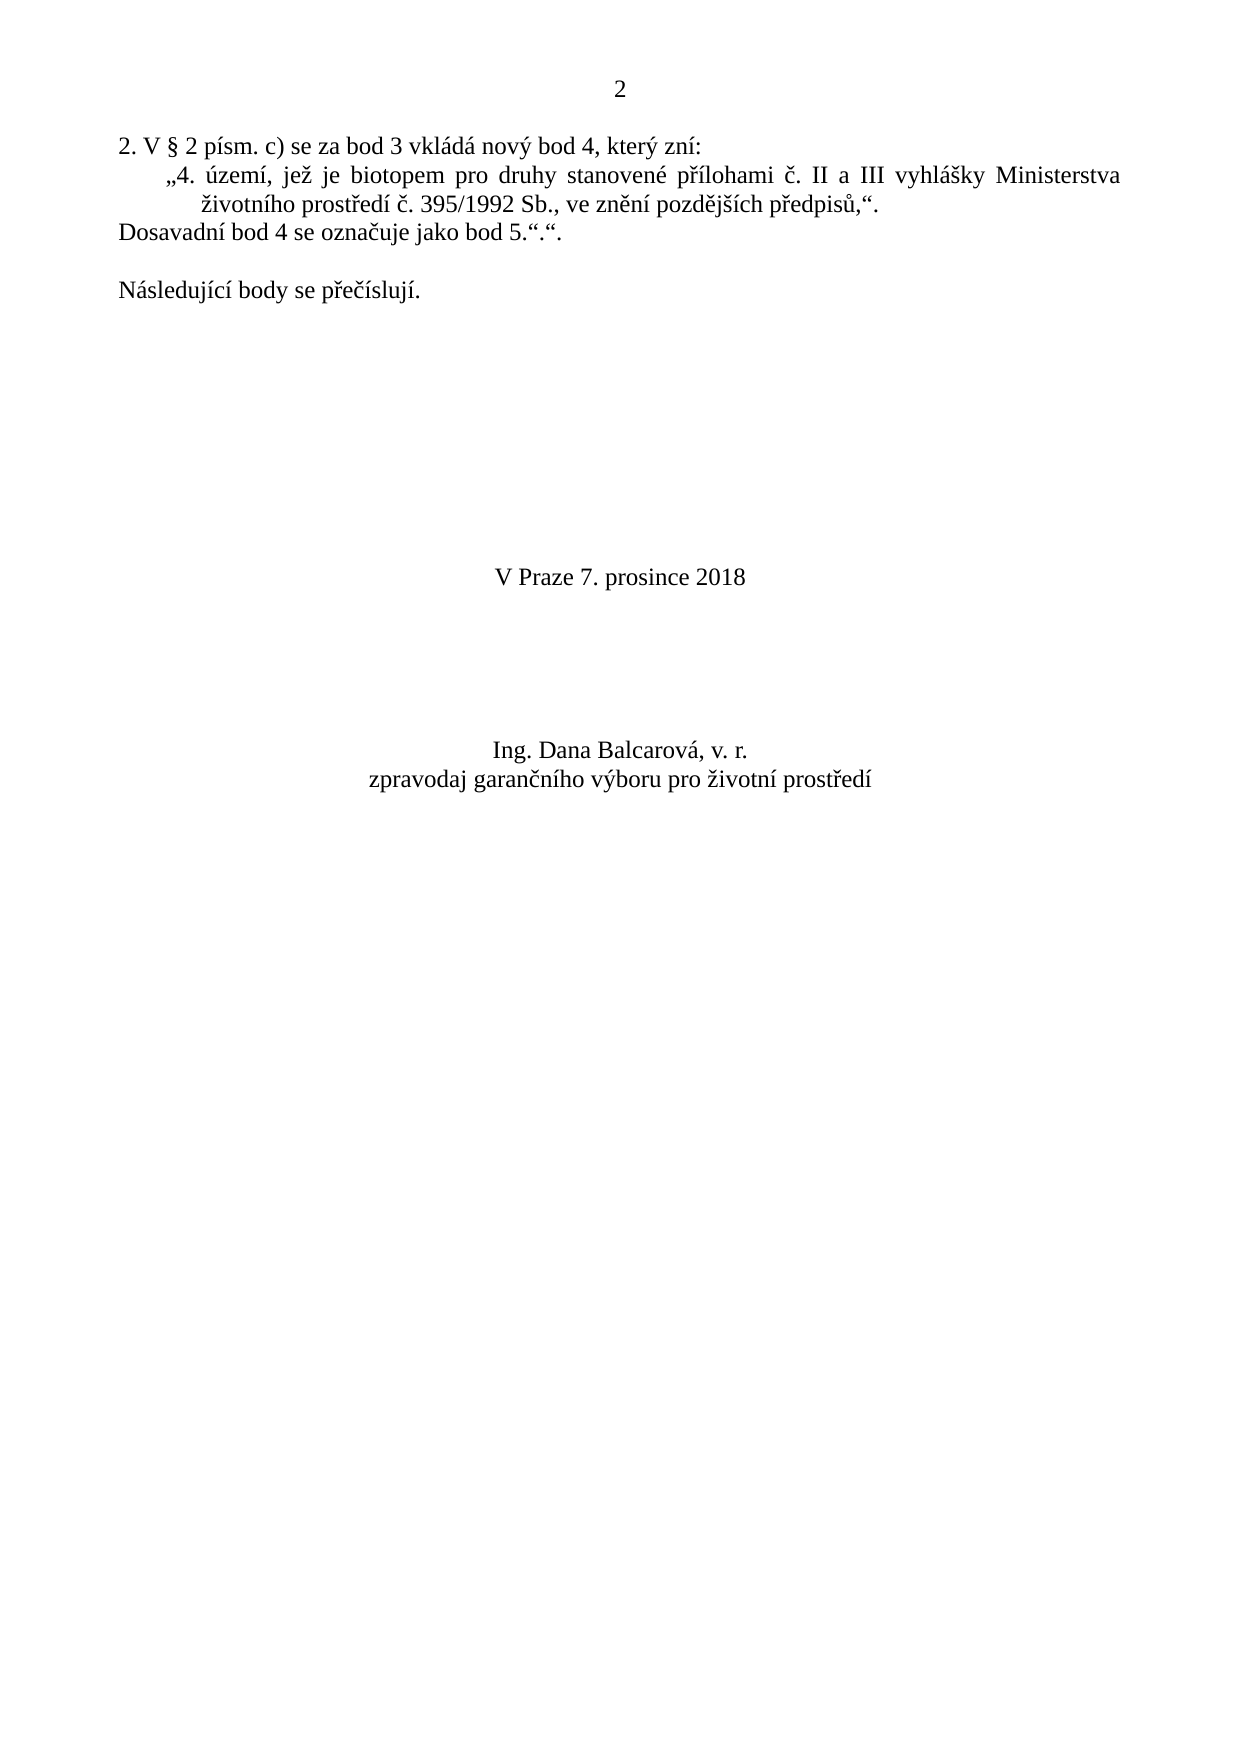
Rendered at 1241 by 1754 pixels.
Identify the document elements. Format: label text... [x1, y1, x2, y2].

text Dosavadní bod 4 se označuje jako bod 5.“.“. [118, 217, 1122, 246]
text „4. území, jež je biotopem pro druhy stanovené přílohami č. II a III vyhlášky Ministerstva životního prostředí č. 395/1992 Sb., ve znění pozdějších předpisů,“. [165, 160, 1122, 217]
text 2. V § 2 písm. c) se za bod 3 vkládá nový bod 4, který zní: [118, 131, 1122, 160]
text zpravodaj garančního výboru pro životní prostředí [118, 764, 1122, 792]
text Ing. Dana Balcarová, v. r. [118, 735, 1122, 764]
text V Praze 7. prosince 2018 [118, 562, 1122, 591]
text Následující body se přečíslují. [118, 275, 1122, 304]
